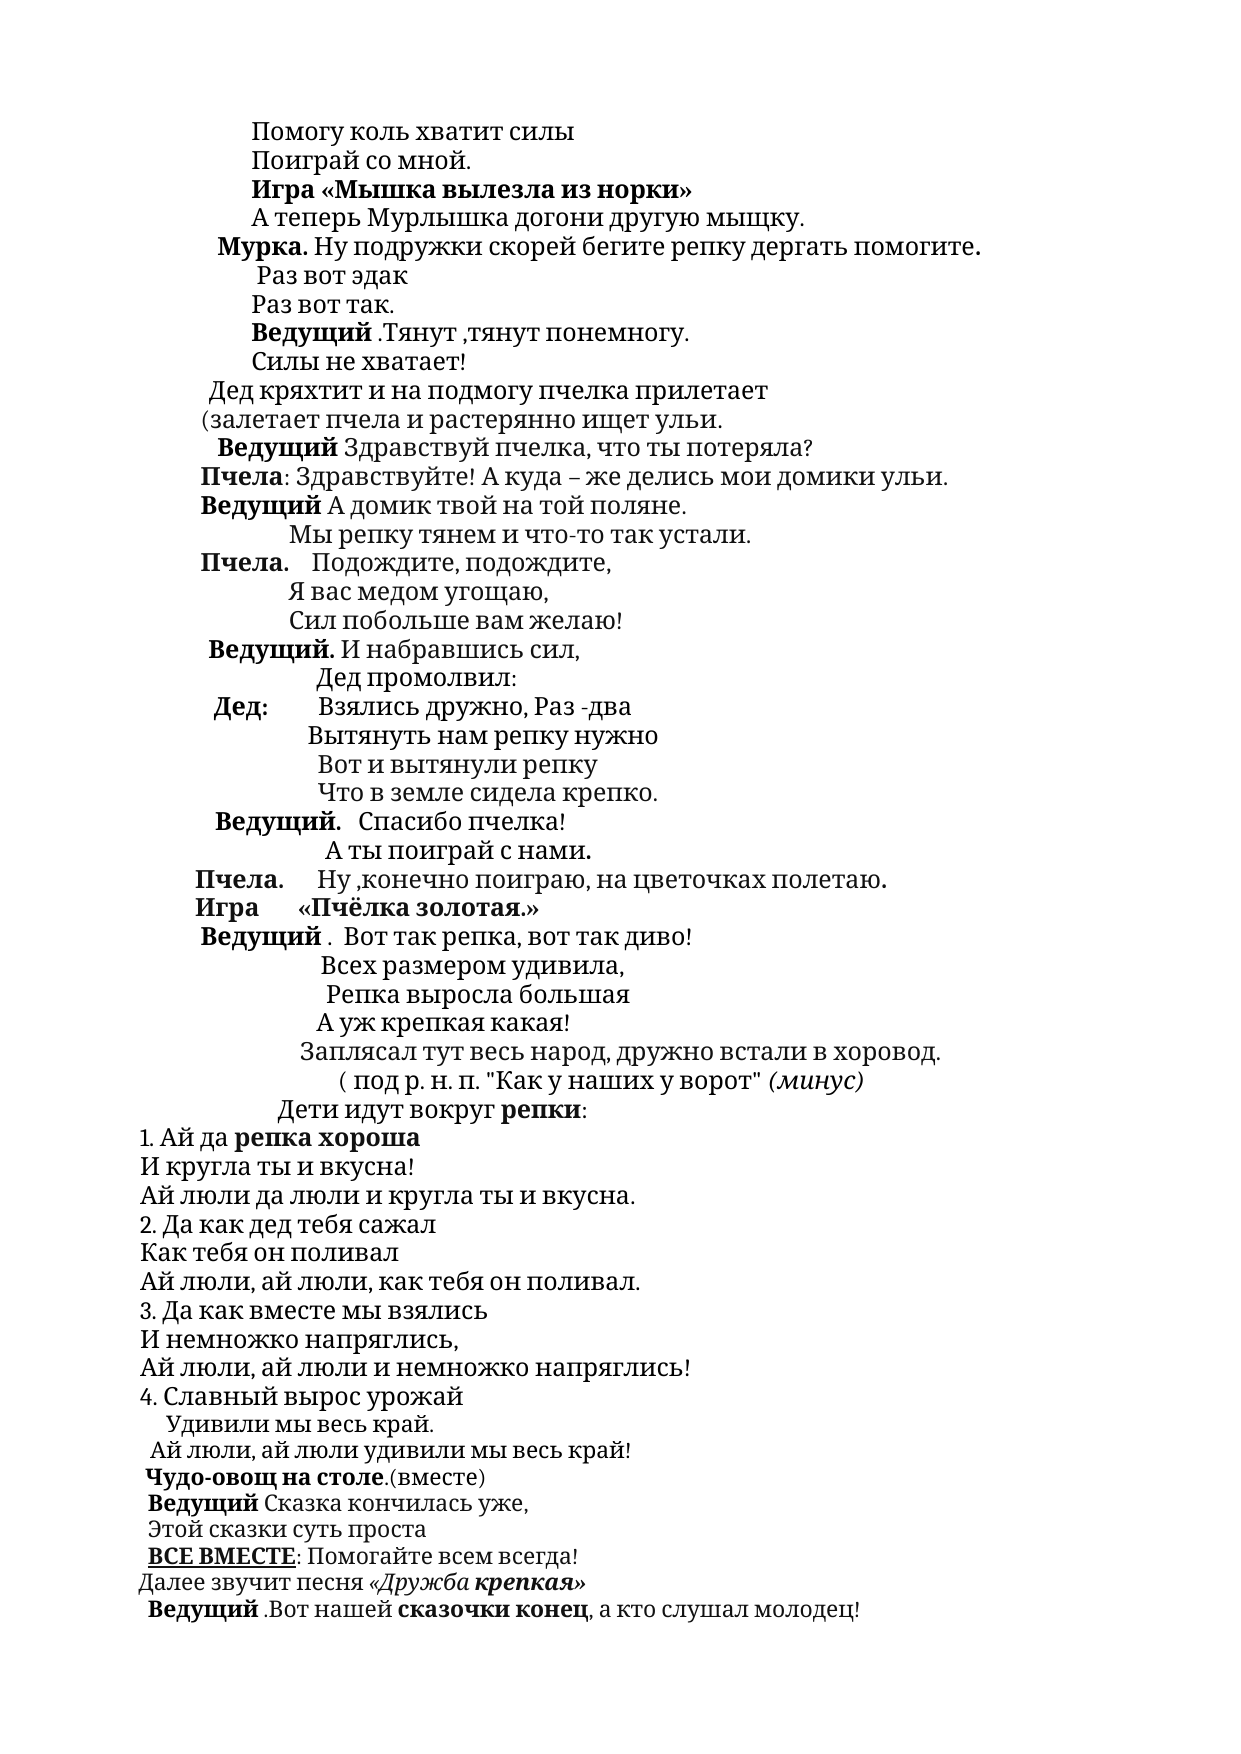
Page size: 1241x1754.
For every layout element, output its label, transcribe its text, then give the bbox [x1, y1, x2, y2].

text А уж крепкая какая! [140, 1009, 1152, 1038]
text Ведущий .Тянут ,тянут понемногу. [251, 319, 1152, 348]
text 4. Славный вырос урожай [140, 1383, 1152, 1412]
text Игра «Пчёлка золотая.» [140, 894, 1152, 923]
text Ведущий. И набравшись сил, [148, 636, 1152, 664]
text ( под р. н. п. "Как у наших у ворот" (минус) [140, 1067, 1152, 1096]
text Мурка. Ну подружки скорей бегите репку дергать помогите. [140, 233, 1152, 262]
text Дед кряхтит и на подмогу пчелка прилетает [140, 377, 1152, 406]
text Я вас медом угощаю, [140, 578, 1152, 607]
text Раз вот так. [251, 291, 1152, 319]
text А теперь Мурлышка догони другую мыщку. [251, 204, 1152, 233]
text Игра «Мышка вылезла из норки» [251, 176, 1152, 204]
text 3. Да как вместе мы взялись [140, 1297, 1152, 1326]
text Ведущий А домик твой на той поляне. [140, 492, 1152, 521]
text Дед промолвил: Дед: Взялись дружно, Раз -два Вытянуть нам репку нужно [118, 664, 1152, 751]
text Этой сказки суть проста [148, 1517, 1152, 1544]
text Ведущий .Вот нашей сказочки конец, а кто слушал молодец! [148, 1596, 1152, 1623]
text Ай люли, ай люли удивили мы весь край! [140, 1438, 1152, 1464]
text Далее звучит песня «Дружба крепкая» [118, 1570, 1152, 1596]
text А ты поиграй с нами. [177, 837, 1152, 866]
text Раз вот эдак [251, 262, 1152, 291]
text Чудо-овощ на столе.(вместе) [140, 1464, 1152, 1491]
text Ай люли, ай люли и немножко напряглись! [140, 1354, 1152, 1383]
text Пчела. Ну ,конечно поиграю, на цветочках полетаю. [140, 866, 1152, 894]
text Ведущий . Вот так репка, вот так диво! Всех размером удивила, Репка выросла большая [140, 923, 1152, 1009]
text Что в земле сидела крепко. [148, 779, 1152, 808]
text 1. Ай да репка хороша [140, 1124, 1152, 1153]
text (залетает пчела и растерянно ищет ульи. [140, 406, 1152, 434]
text Ай люли, ай люли, как тебя он поливал. [140, 1268, 1152, 1297]
text Пчела. Подождите, подождите, [140, 549, 1152, 578]
text Дети идут вокруг репки: [140, 1096, 1152, 1124]
text Силы не хватает! [251, 348, 1152, 377]
text Помогу коль хватит силы [251, 118, 1152, 147]
text Ведущий Здравствуй пчелка, что ты потеряла? [140, 434, 1152, 463]
text Мы репку тянем и что-то так устали. [140, 521, 1152, 549]
text Поиграй со мной. [251, 147, 1152, 176]
text И кругла ты и вкусна! [140, 1153, 1152, 1182]
text 2. Да как дед тебя сажал [140, 1211, 1152, 1239]
text Пчела: Здравствуйте! А куда – же делись мои домики ульи. [140, 463, 1152, 492]
text И немножко напряглись, [140, 1326, 1152, 1354]
text Ведущий Сказка кончилась уже, [148, 1491, 1152, 1517]
text Заплясал тут весь народ, дружно встали в хоровод. [140, 1038, 1152, 1067]
text Вот и вытянули репку [148, 751, 1152, 779]
text ВСЕ ВМЕСТЕ: Помогайте всем всегда! [148, 1544, 1152, 1570]
text Ведущий. Спасибо пчелка! [177, 808, 1152, 837]
text Сил побольше вам желаю! [140, 607, 1152, 636]
text Как тебя он поливал [140, 1239, 1152, 1268]
text Ай люли да люли и кругла ты и вкусна. [140, 1182, 1152, 1211]
text Удивили мы весь край. [140, 1412, 1152, 1438]
